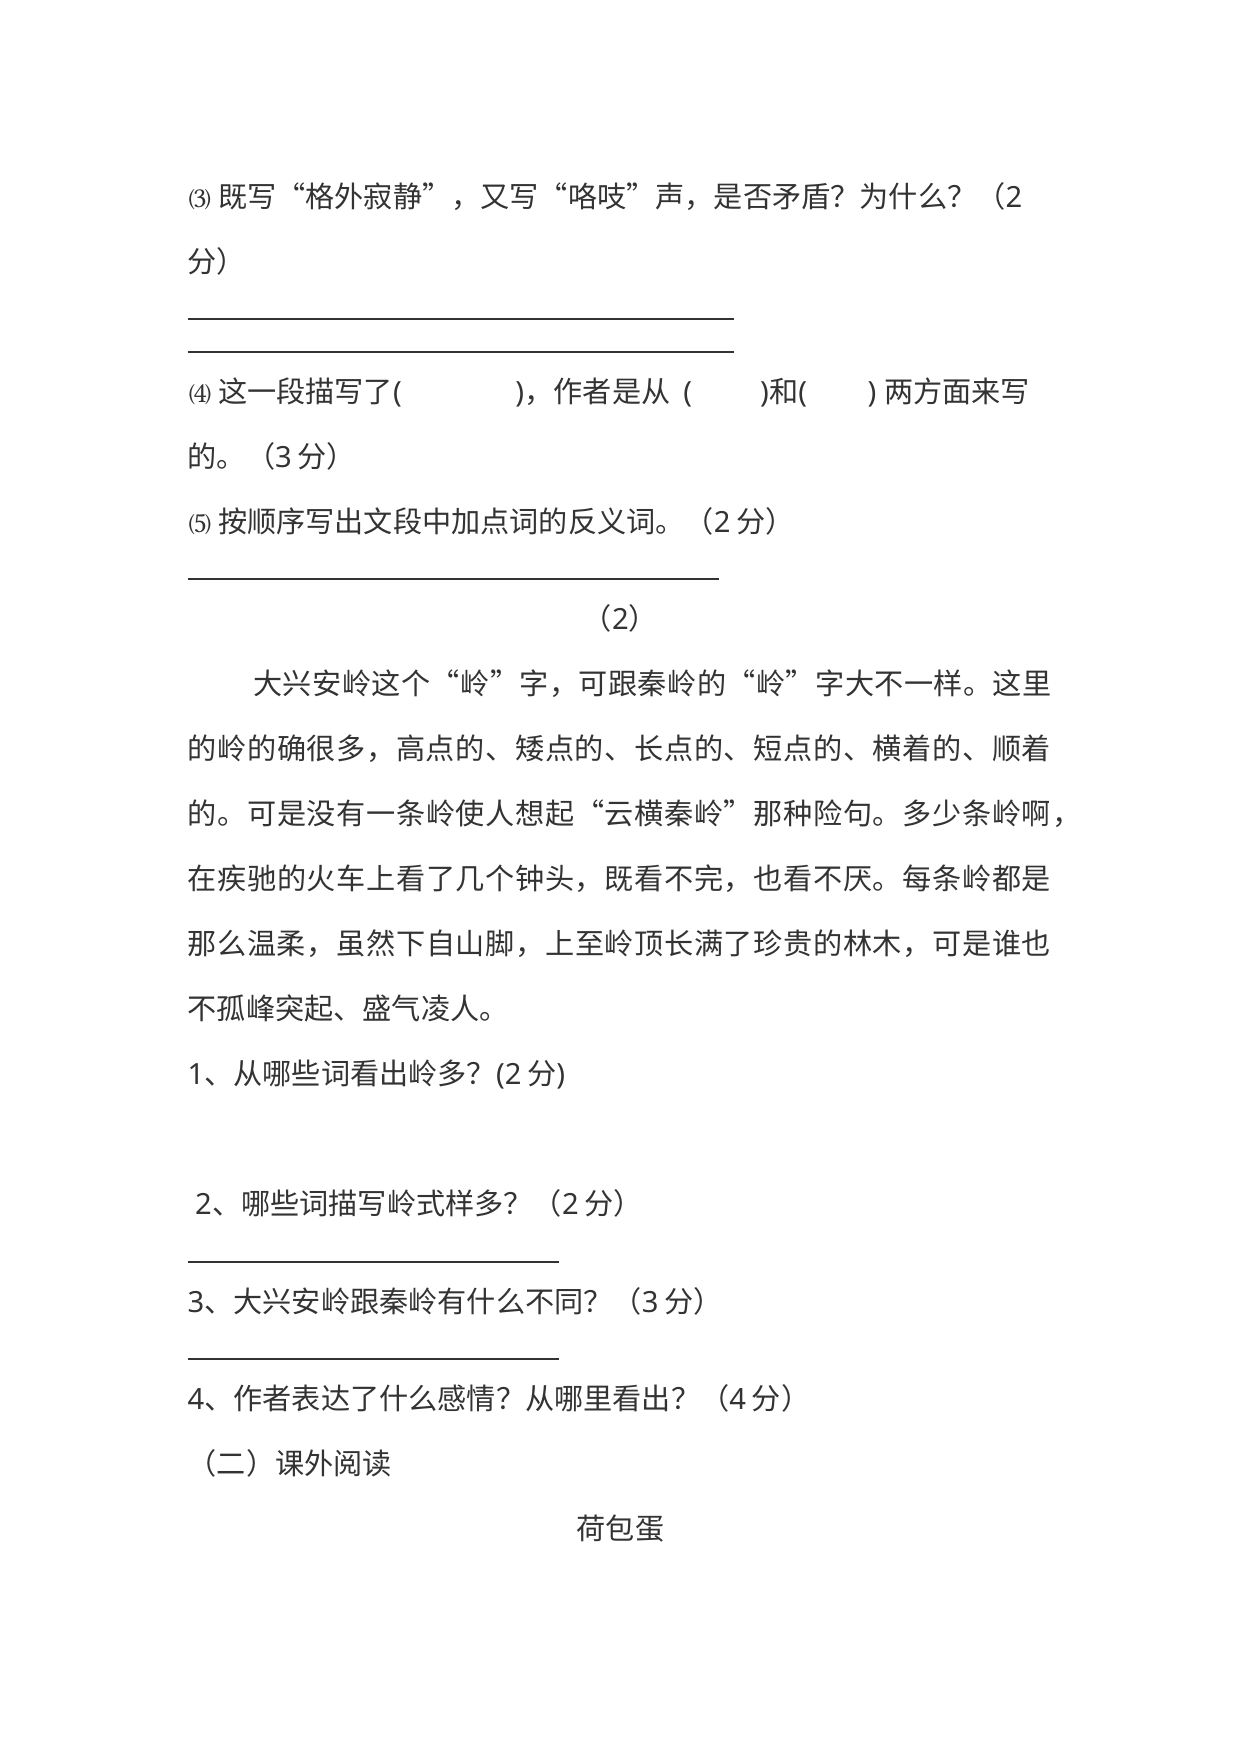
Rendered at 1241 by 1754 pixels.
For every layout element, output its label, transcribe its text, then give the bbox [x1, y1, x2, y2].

text 1、从哪些词看出岭多？(2分) [187, 1039, 1053, 1104]
text 2、哪些词描写岭式样多？（2分） [187, 1169, 1053, 1234]
text 大兴安岭这个“岭”字，可跟秦岭的“岭”字大不一样。这里的岭的确很多，高点的、矮点的、长点的、短点的、横着的、顺着的。可是没有一条岭使人想起“云横秦岭”那种险句。多少条岭啊，在疾驰的火车上看了几个钟头，既看不完，也看不厌。每条岭都是那么温柔，虽然下自山脚，上至岭顶长满了珍贵的林木，可是谁也不孤峰突起、盛气凌人。 [187, 649, 1053, 1039]
text ⑸按顺序写出文段中加点词的反义词。（2分） [187, 487, 1053, 552]
text ⑷这一段描写了( )，作者是从 ( )和( ) 两方面来写的。（3分） [187, 357, 1053, 487]
text 3、大兴安岭跟秦岭有什么不同？（3分） [187, 1267, 1053, 1332]
text ⑶既写“格外寂静”，又写“咯吱”声，是否矛盾？为什么？（2分） [187, 162, 1053, 292]
text 4、作者表达了什么感情？从哪里看出？（4分） [187, 1364, 1053, 1429]
text 荷包蛋 [187, 1494, 1053, 1559]
text （二）课外阅读 [187, 1429, 1053, 1494]
text （2） [187, 584, 1053, 649]
